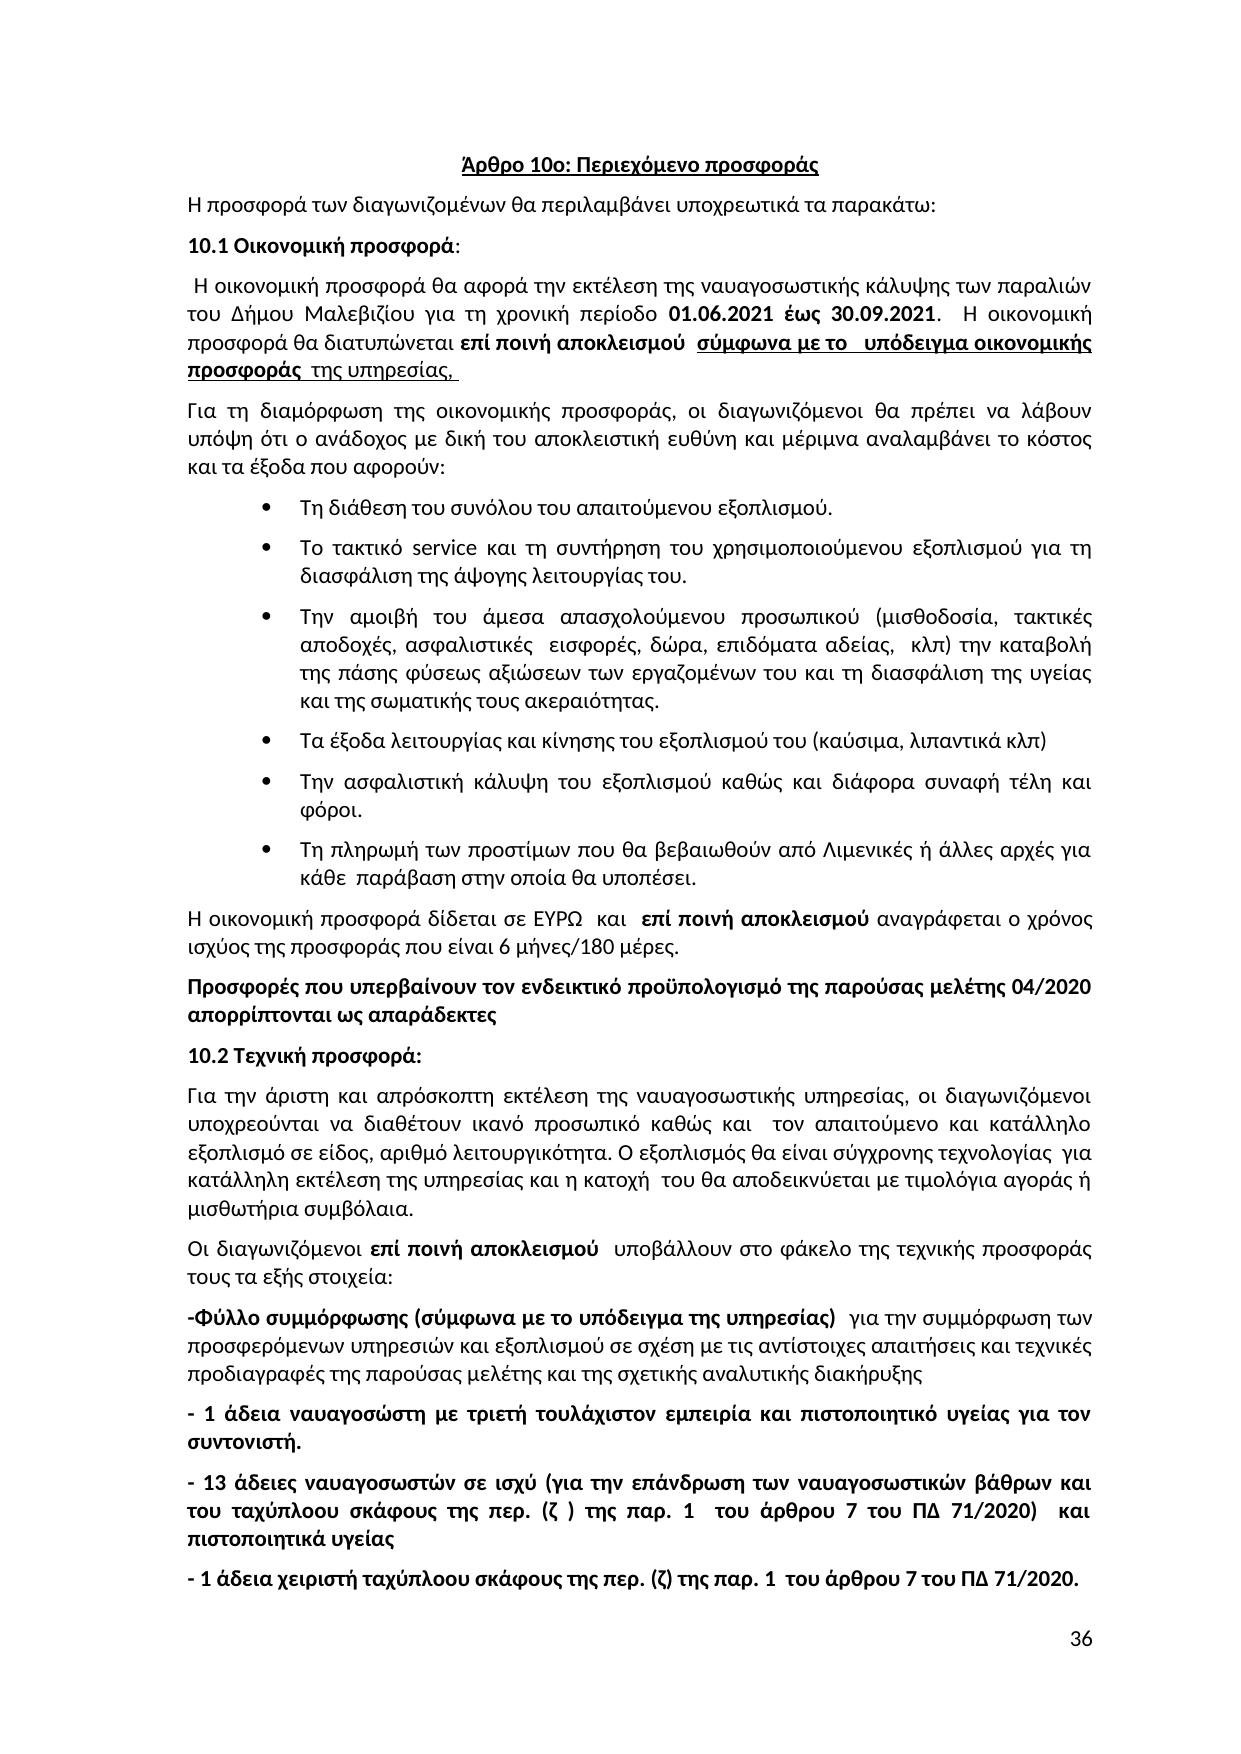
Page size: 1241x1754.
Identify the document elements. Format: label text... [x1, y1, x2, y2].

list Την αμοιβή του άμεσα απασχολούμενου προσωπικού (μισθοδοσία, τακτικές αποδοχές, ασφαλιστικές εισφορές, δώρα, επιδόματα αδείας, κλπ) την καταβολή της πάσης φύσεως αξιώσεων των εργαζομένων του και τη διασφάλιση της υγείας και της σωματικής τους ακεραιότητας. [262, 602, 1093, 714]
text Η προσφορά των διαγωνιζομένων θα περιλαμβάνει υποχρεωτικά τα παρακάτω: [187, 191, 1093, 218]
list Τη διάθεση του συνόλου του απαιτούμενου εξοπλισμού. [262, 493, 1093, 521]
text Για τη διαμόρφωση της οικονομικής προσφοράς, οι διαγωνιζόμενοι θα πρέπει να λάβουν υπόψη ότι ο ανάδοχος με δική του αποκλειστική ευθύνη και μέριμνα αναλαμβάνει το κόστος και τα έξοδα που αφορούν: [187, 396, 1093, 480]
text - 1 άδεια χειριστή ταχύπλοου σκάφους της περ. (ζ) της παρ. 1 του άρθρου 7 του ΠΔ 71/2020. [187, 1564, 1093, 1592]
text Για την άριστη και απρόσκοπτη εκτέλεση της ναυαγοσωστικής υπηρεσίας, οι διαγωνιζόμενοι υποχρεούνται να διαθέτουν ικανό προσωπικό καθώς και τον απαιτούμενο και κατάλληλο εξοπλισμό σε είδος, αριθμό λειτουργικότητα. Ο εξοπλισμός θα είναι σύγχρονης τεχνολογίας για κατάλληλη εκτέλεση της υπηρεσίας και η κατοχή του θα αποδεικνύεται με τιμολόγια αγοράς ή μισθωτήρια συμβόλαια. [187, 1082, 1093, 1222]
text Άρθρο 10ο: Περιεχόμενο προσφοράς [187, 150, 1093, 178]
list Την ασφαλιστική κάλυψη του εξοπλισμού καθώς και διάφορα συναφή τέλη και φόροι. [262, 767, 1093, 823]
text - 1 άδεια ναυαγοσώστη με τριετή τουλάχιστον εμπειρία και πιστοποιητικό υγείας για τον συντονιστή. [187, 1399, 1093, 1455]
list Τη πληρωμή των προστίμων που θα βεβαιωθούν από Λιμενικές ή άλλες αρχές για κάθε παράβαση στην οποία θα υποπέσει. [262, 835, 1093, 891]
text Οι διαγωνιζόμενοι επί ποινή αποκλεισμού υποβάλλουν στο φάκελο της τεχνικής προσφοράς τους τα εξής στοιχεία: [187, 1234, 1093, 1290]
text Η οικονομική προσφορά δίδεται σε ΕΥΡΩ και επί ποινή αποκλεισμού αναγράφεται ο χρόνος ισχύος της προσφοράς που είναι 6 μήνες/180 μέρες. [187, 904, 1093, 960]
text Η οικονομική προσφορά θα αφορά την εκτέλεση της ναυαγοσωστικής κάλυψης των παραλιών του Δήμου Μαλεβιζίου για τη χρονική περίοδο 01.06.2021 έως 30.09.2021. Η οικονομική προσφορά θα διατυπώνεται επί ποινή αποκλεισμού σύμφωνα με το υπόδειγμα οικονομικής προσφοράς της υπηρεσίας, [187, 272, 1093, 384]
list Τα έξοδα λειτουργίας και κίνησης του εξοπλισμού του (καύσιμα, λιπαντικά κλπ) [262, 726, 1093, 754]
text 10.1 Οικονομική προσφορά: [187, 231, 1093, 259]
text Προσφορές που υπερβαίνουν τον ενδεικτικό προϋπολογισμό της παρούσας μελέτης 04/2020 απορρίπτονται ως απαράδεκτες [187, 972, 1093, 1028]
text -Φύλλο συμμόρφωσης (σύμφωνα με το υπόδειγμα της υπηρεσίας) για την συμμόρφωση των προσφερόμενων υπηρεσιών και εξοπλισμού σε σχέση με τις αντίστοιχες απαιτήσεις και τεχνικές προδιαγραφές της παρούσας μελέτης και της σχετικής αναλυτικής διακήρυξης [187, 1303, 1093, 1387]
text - 13 άδειες ναυαγοσωστών σε ισχύ (για την επάνδρωση των ναυαγοσωστικών βάθρων και του ταχύπλοου σκάφους της περ. (ζ ) της παρ. 1 του άρθρου 7 του ΠΔ 71/2020) και πιστοποιητικά υγείας [187, 1468, 1093, 1552]
list Το τακτικό service και τη συντήρηση του χρησιμοποιούμενου εξοπλισμού για τη διασφάλιση της άψογης λειτουργίας του. [262, 533, 1093, 589]
text 10.2 Τεχνική προσφορά: [187, 1041, 1093, 1069]
